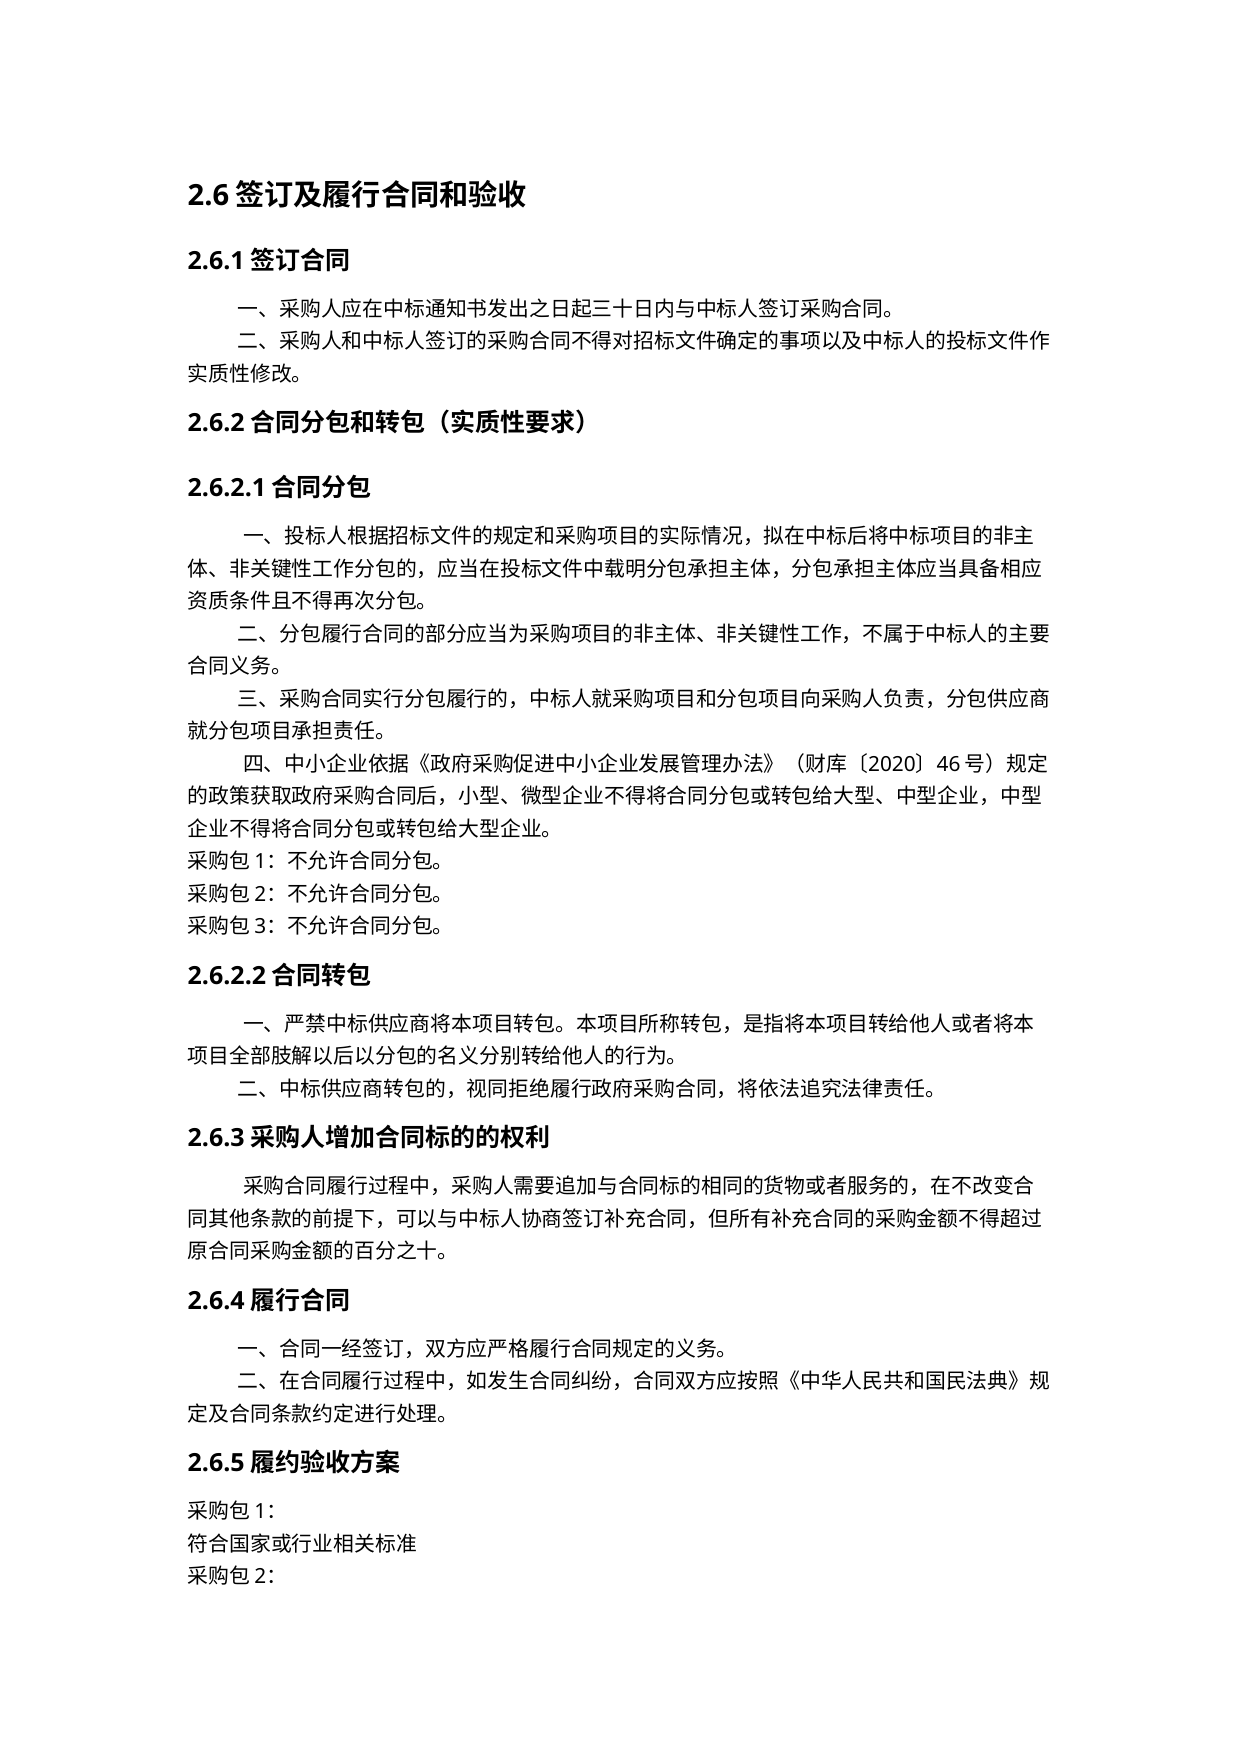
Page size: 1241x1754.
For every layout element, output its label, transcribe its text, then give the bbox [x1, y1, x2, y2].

text 一、投标人根据招标文件的规定和采购项目的实际情况，拟在中标后将中标项目的非主体、非关键性工作分包的，应当在投标文件中载明分包承担主体，分包承担主体应当具备相应资质条件且不得再次分包。 [187, 519, 1053, 617]
text 二、采购人和中标人签订的采购合同不得对招标文件确定的事项以及中标人的投标文件作实质性修改。 [187, 324, 1053, 389]
text 采购包1：不允许合同分包。 [187, 844, 1053, 877]
text 一、严禁中标供应商将本项目转包。本项目所称转包，是指将本项目转给他人或者将本项目全部肢解以后以分包的名义分别转给他人的行为。 [187, 1007, 1053, 1072]
text 一、采购人应在中标通知书发出之日起三十日内与中标人签订采购合同。 [187, 292, 1053, 324]
text 2.6.3采购人增加合同标的的权利 [187, 1104, 1053, 1169]
text 2.6.2.2合同转包 [187, 942, 1053, 1007]
text 2.6.4履行合同 [187, 1267, 1053, 1332]
text 采购合同履行过程中，采购人需要追加与合同标的相同的货物或者服务的，在不改变合同其他条款的前提下，可以与中标人协商签订补充合同，但所有补充合同的采购金额不得超过原合同采购金额的百分之十。 [187, 1169, 1053, 1267]
text 2.6.2.1合同分包 [187, 454, 1053, 519]
text 采购包2： [187, 1559, 1053, 1592]
text 二、分包履行合同的部分应当为采购项目的非主体、非关键性工作，不属于中标人的主要合同义务。 [187, 617, 1053, 682]
text 符合国家或行业相关标准 [187, 1527, 1053, 1559]
text 采购包1： [187, 1494, 1053, 1527]
text 三、采购合同实行分包履行的，中标人就采购项目和分包项目向采购人负责，分包供应商就分包项目承担责任。 [187, 682, 1053, 747]
text 采购包2：不允许合同分包。 [187, 877, 1053, 909]
text 一、合同一经签订，双方应严格履行合同规定的义务。 [187, 1332, 1053, 1364]
text 四、中小企业依据《政府采购促进中小企业发展管理办法》（财库〔2020〕46号）规定的政策获取政府采购合同后，小型、微型企业不得将合同分包或转包给大型、中型企业，中型企业不得将合同分包或转包给大型企业。 [187, 747, 1053, 844]
text 二、在合同履行过程中，如发生合同纠纷，合同双方应按照《中华人民共和国民法典》规定及合同条款约定进行处理。 [187, 1364, 1053, 1429]
text 2.6签订及履行合同和验收 [187, 162, 1053, 227]
text 2.6.1签订合同 [187, 227, 1053, 292]
text 2.6.2合同分包和转包（实质性要求） [187, 389, 1053, 454]
text 采购包3：不允许合同分包。 [187, 909, 1053, 942]
text 二、中标供应商转包的，视同拒绝履行政府采购合同，将依法追究法律责任。 [187, 1072, 1053, 1104]
text 2.6.5履约验收方案 [187, 1429, 1053, 1494]
